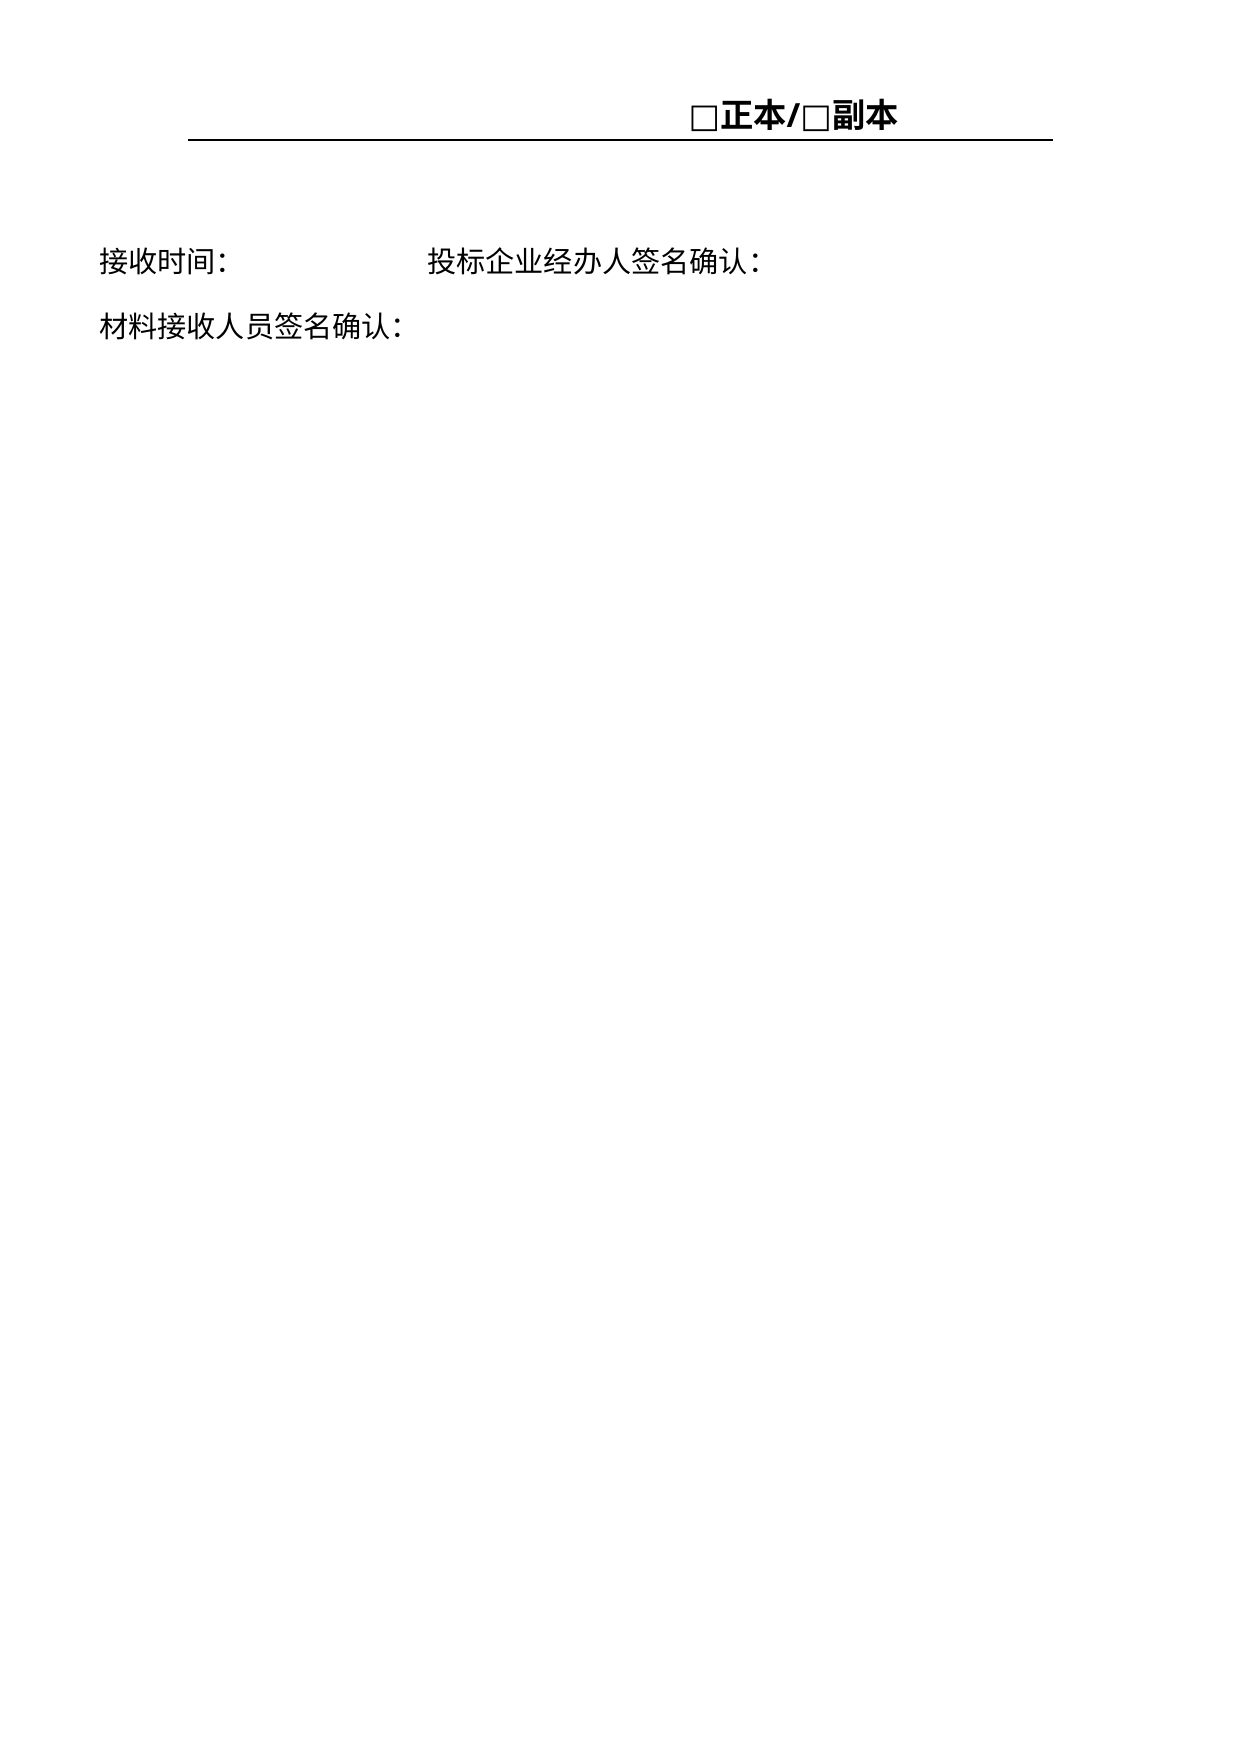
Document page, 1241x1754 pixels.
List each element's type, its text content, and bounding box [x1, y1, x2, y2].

text 材料接收人员签名确认： [99, 292, 1053, 357]
text 接收时间： 投标企业经办人签名确认： [99, 227, 1147, 292]
